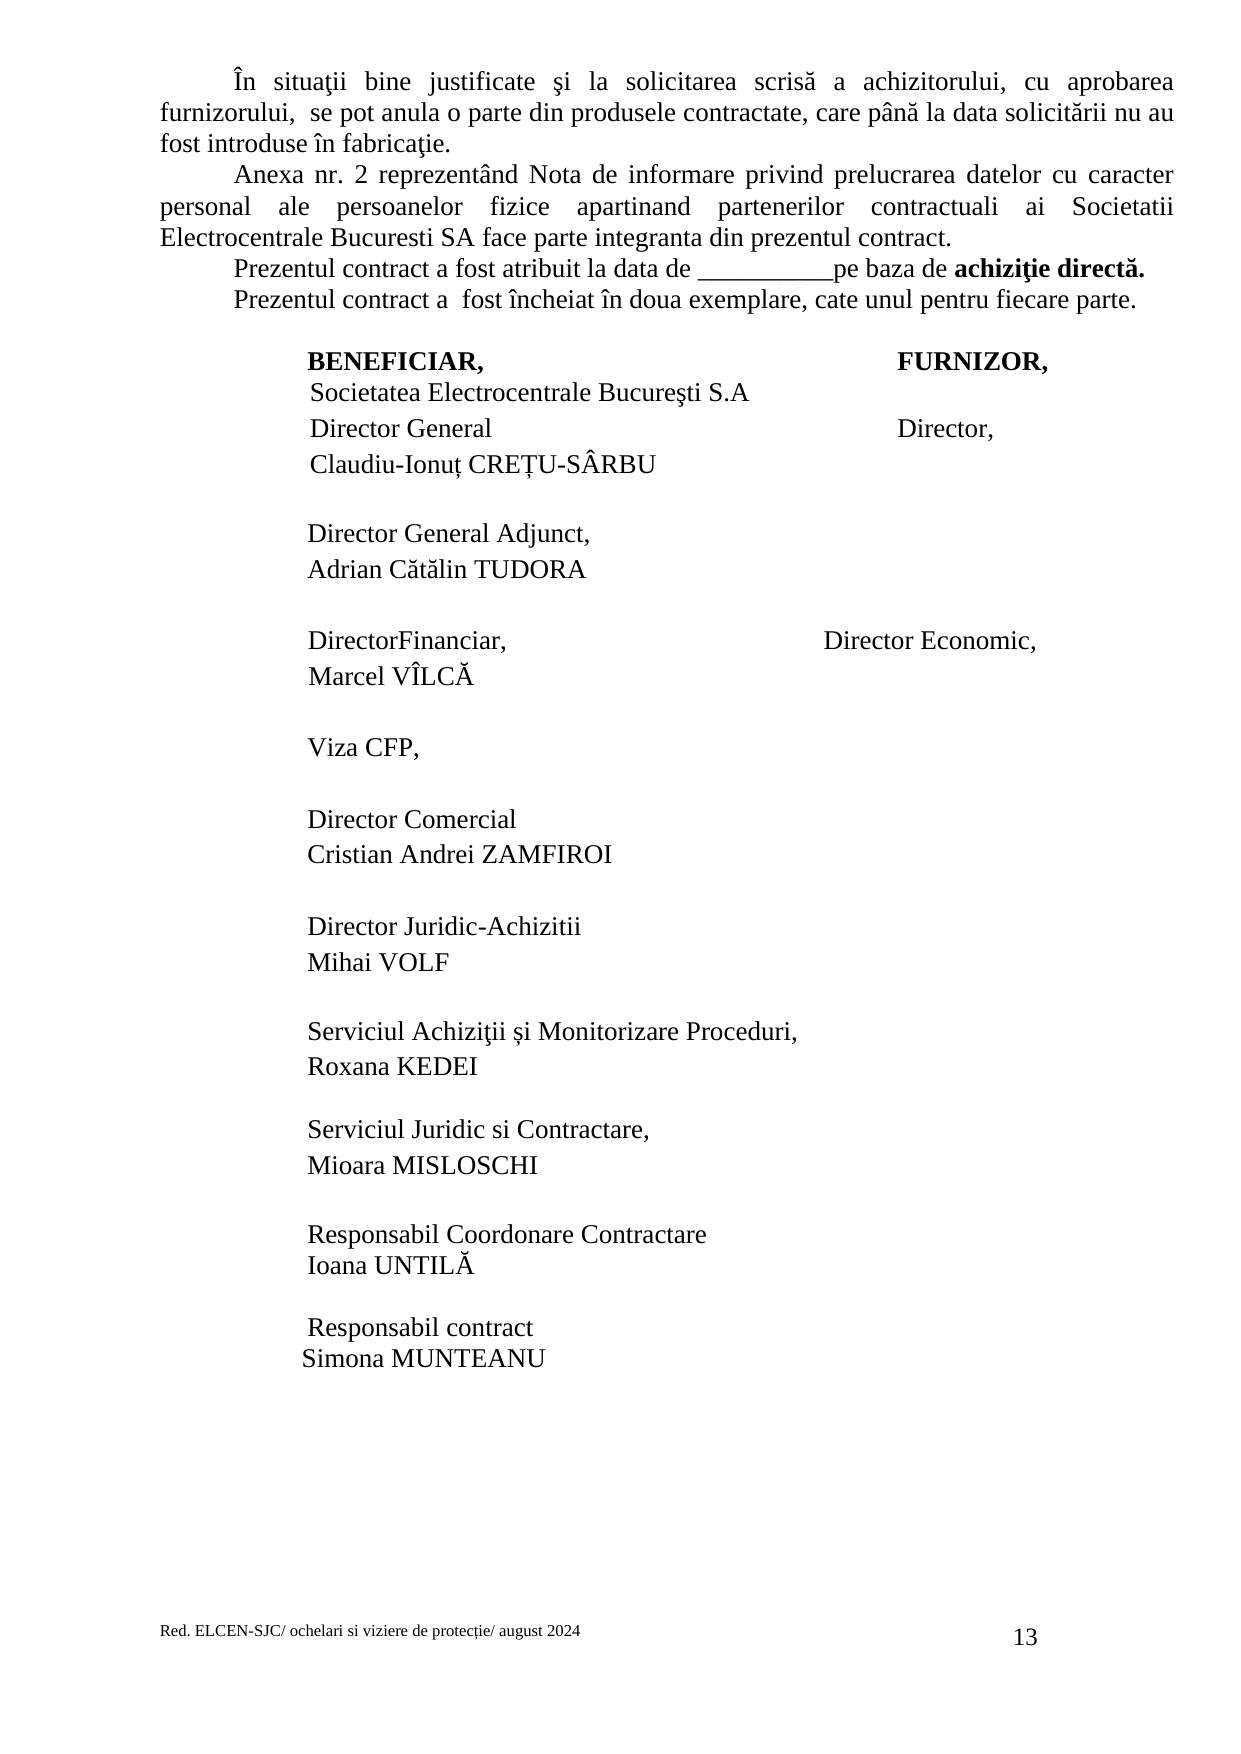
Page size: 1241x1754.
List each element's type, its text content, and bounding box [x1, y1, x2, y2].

text Director Comercial [233, 803, 1175, 834]
text Roxana KEDEI [233, 1051, 1175, 1082]
text Anexa nr. 2 reprezentând Nota de informare privind prelucrarea datelor cu caracter personal ale persoanelor fizice apartinand partenerilor contractuali ai Societatii Electrocentrale Bucuresti SA face parte integranta din prezentul contract. [159, 158, 1175, 252]
text Director Juridic-Achizitii [233, 910, 1175, 941]
text Mioara MISLOSCHI [159, 1149, 1175, 1180]
text În situaţii bine justificate şi la solicitarea scrisă a achizitorului, cu aprobarea furnizorului, se pot anula o parte din produsele contractate, care până la data solicitării nu au fost introduse în fabricaţie. [159, 65, 1175, 158]
text Responsabil contract [159, 1311, 1175, 1343]
text Responsabil Coordonare Contractare [159, 1218, 1175, 1249]
text DirectorFinanciar, Director Economic, [159, 624, 1175, 655]
text Director General Director, [159, 412, 1175, 443]
text Prezentul contract a fost încheiat în doua exemplare, cate unul pentru fiecare parte. [159, 283, 1175, 314]
text Viza CFP, [159, 731, 1175, 762]
text BENEFICIAR, FURNIZOR, [232, 345, 1175, 376]
text Ioana UNTILĂ [159, 1249, 1175, 1280]
text Societatea Electrocentrale Bucureşti S.A [159, 376, 1175, 408]
text Claudiu-Ionuț CREȚU-SÂRBU [159, 448, 1175, 479]
text Adrian Cătălin TUDORA [159, 553, 1175, 584]
text Prezentul contract a fost atribuit la data de __________pe baza de achiziţie directă. [159, 252, 1175, 283]
text Mihai VOLF [159, 946, 1175, 977]
text Marcel VÎLCĂ [159, 660, 1175, 691]
text Serviciul Achiziţii și Monitorizare Proceduri, [159, 1015, 1175, 1046]
text Serviciul Juridic si Contractare, [159, 1113, 1175, 1144]
text Simona MUNTEANU [159, 1343, 1175, 1374]
text Cristian Andrei ZAMFIROI [233, 838, 1175, 870]
text Director General Adjunct, [159, 517, 1175, 548]
